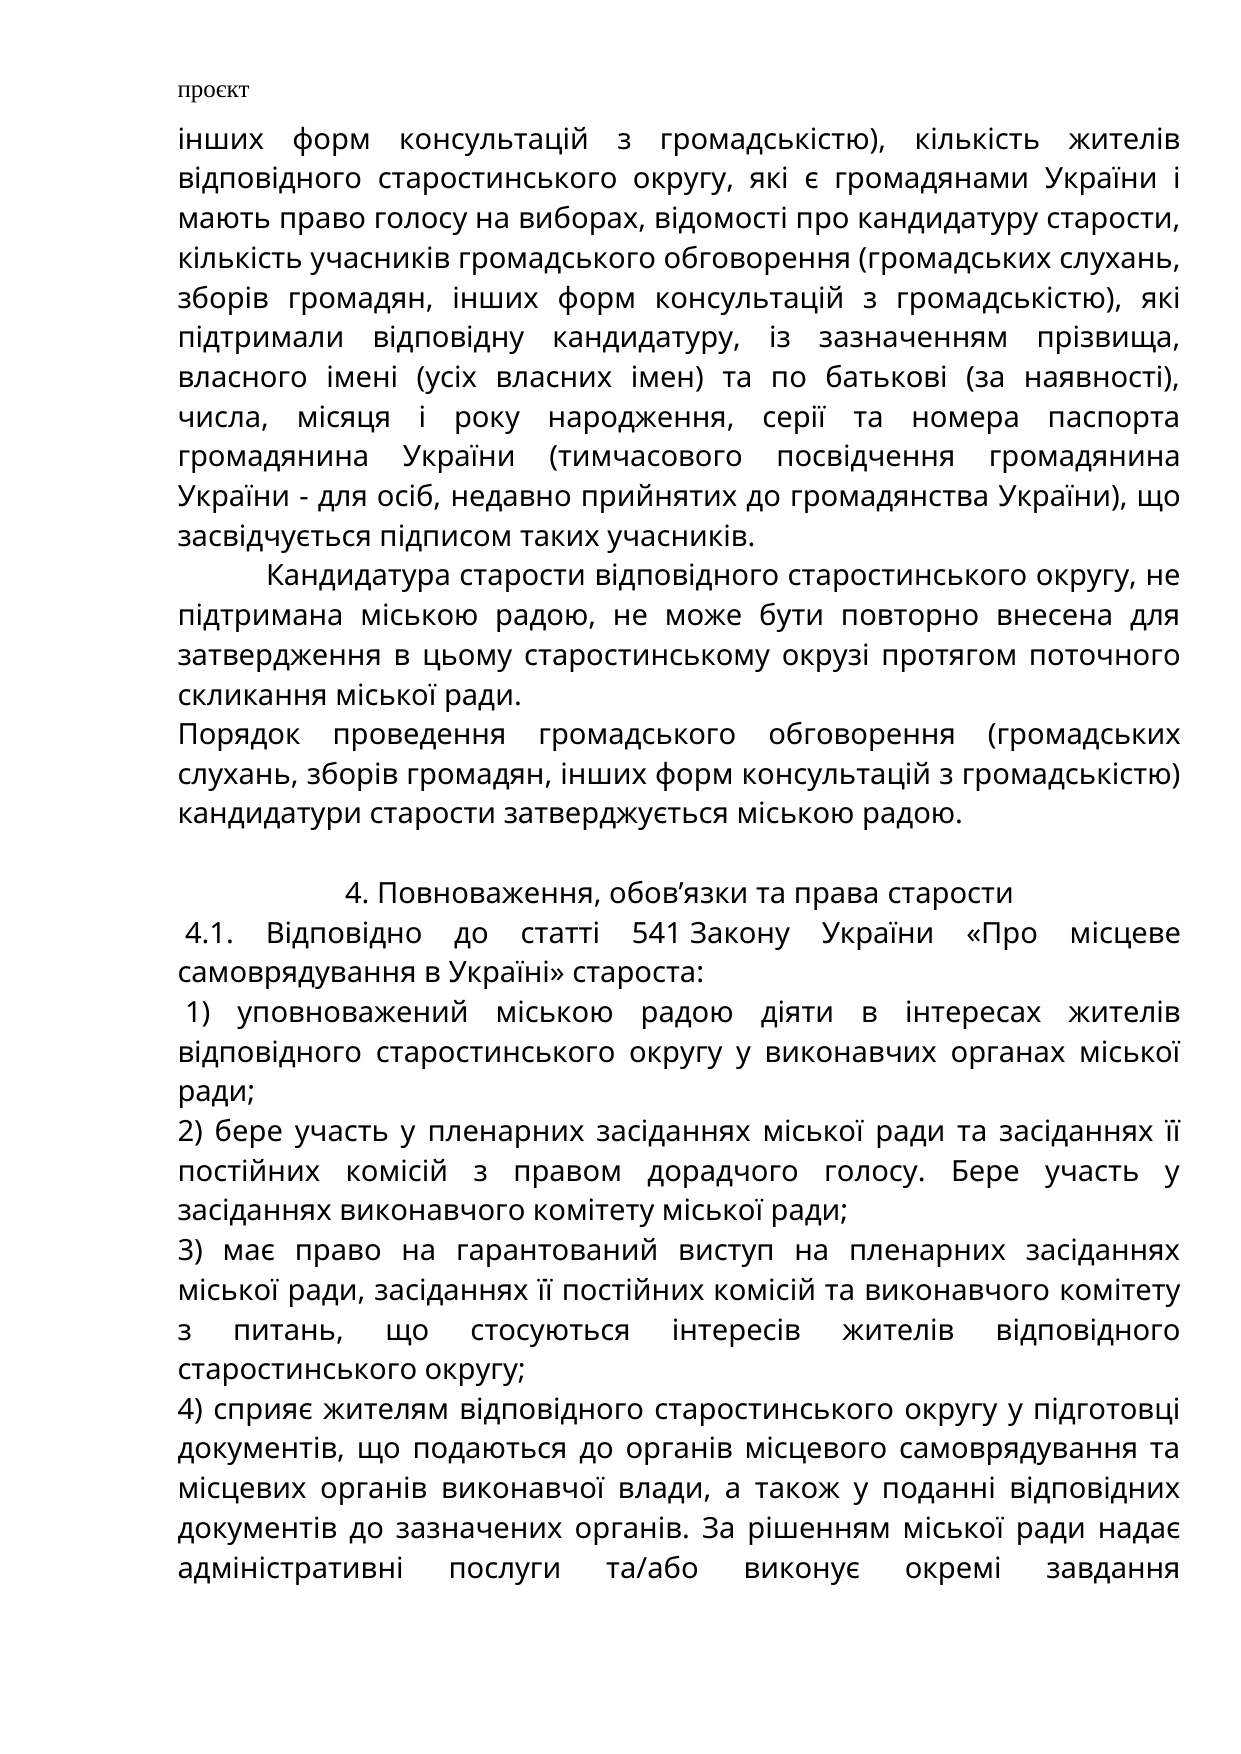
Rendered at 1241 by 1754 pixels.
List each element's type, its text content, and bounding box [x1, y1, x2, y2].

text Порядок проведення громадського обговорення (громадських слухань, зборів громадян, інших форм консультацій з громадськістю) кандидатури старости затверджується міською радою. [177, 713, 1181, 832]
text 4.1. Відповідно до статті 541 Закону України «Про місцеве самоврядування в Україні» староста: [177, 912, 1181, 991]
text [177, 1388, 1181, 1587]
text 2) бере участь у пленарних засіданнях міської ради та засіданнях її постійних комісій з правом дорадчого голосу. Бере участь у засіданнях виконавчого комітету міської ради; [177, 1110, 1181, 1229]
text 1) уповноважений міською радою діяти в інтересах жителів відповідного старостинського округу у виконавчих органах міської ради; [177, 991, 1181, 1110]
text 3) має право на гарантований виступ на пленарних засіданнях міської ради, засіданнях її постійних комісій та виконавчого комітету з питань, що стосуються інтересів жителів відповідного старостинського округу; [177, 1229, 1181, 1388]
text Кандидатура старости відповідного старостинського округу, не підтримана міською радою, не може бути повторно внесена для затвердження в цьому старостинському окрузі протягом поточного скликання міської ради. [177, 555, 1181, 713]
text 4. Повноваження, обов’язки та права старости [177, 872, 1181, 912]
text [177, 118, 1181, 555]
